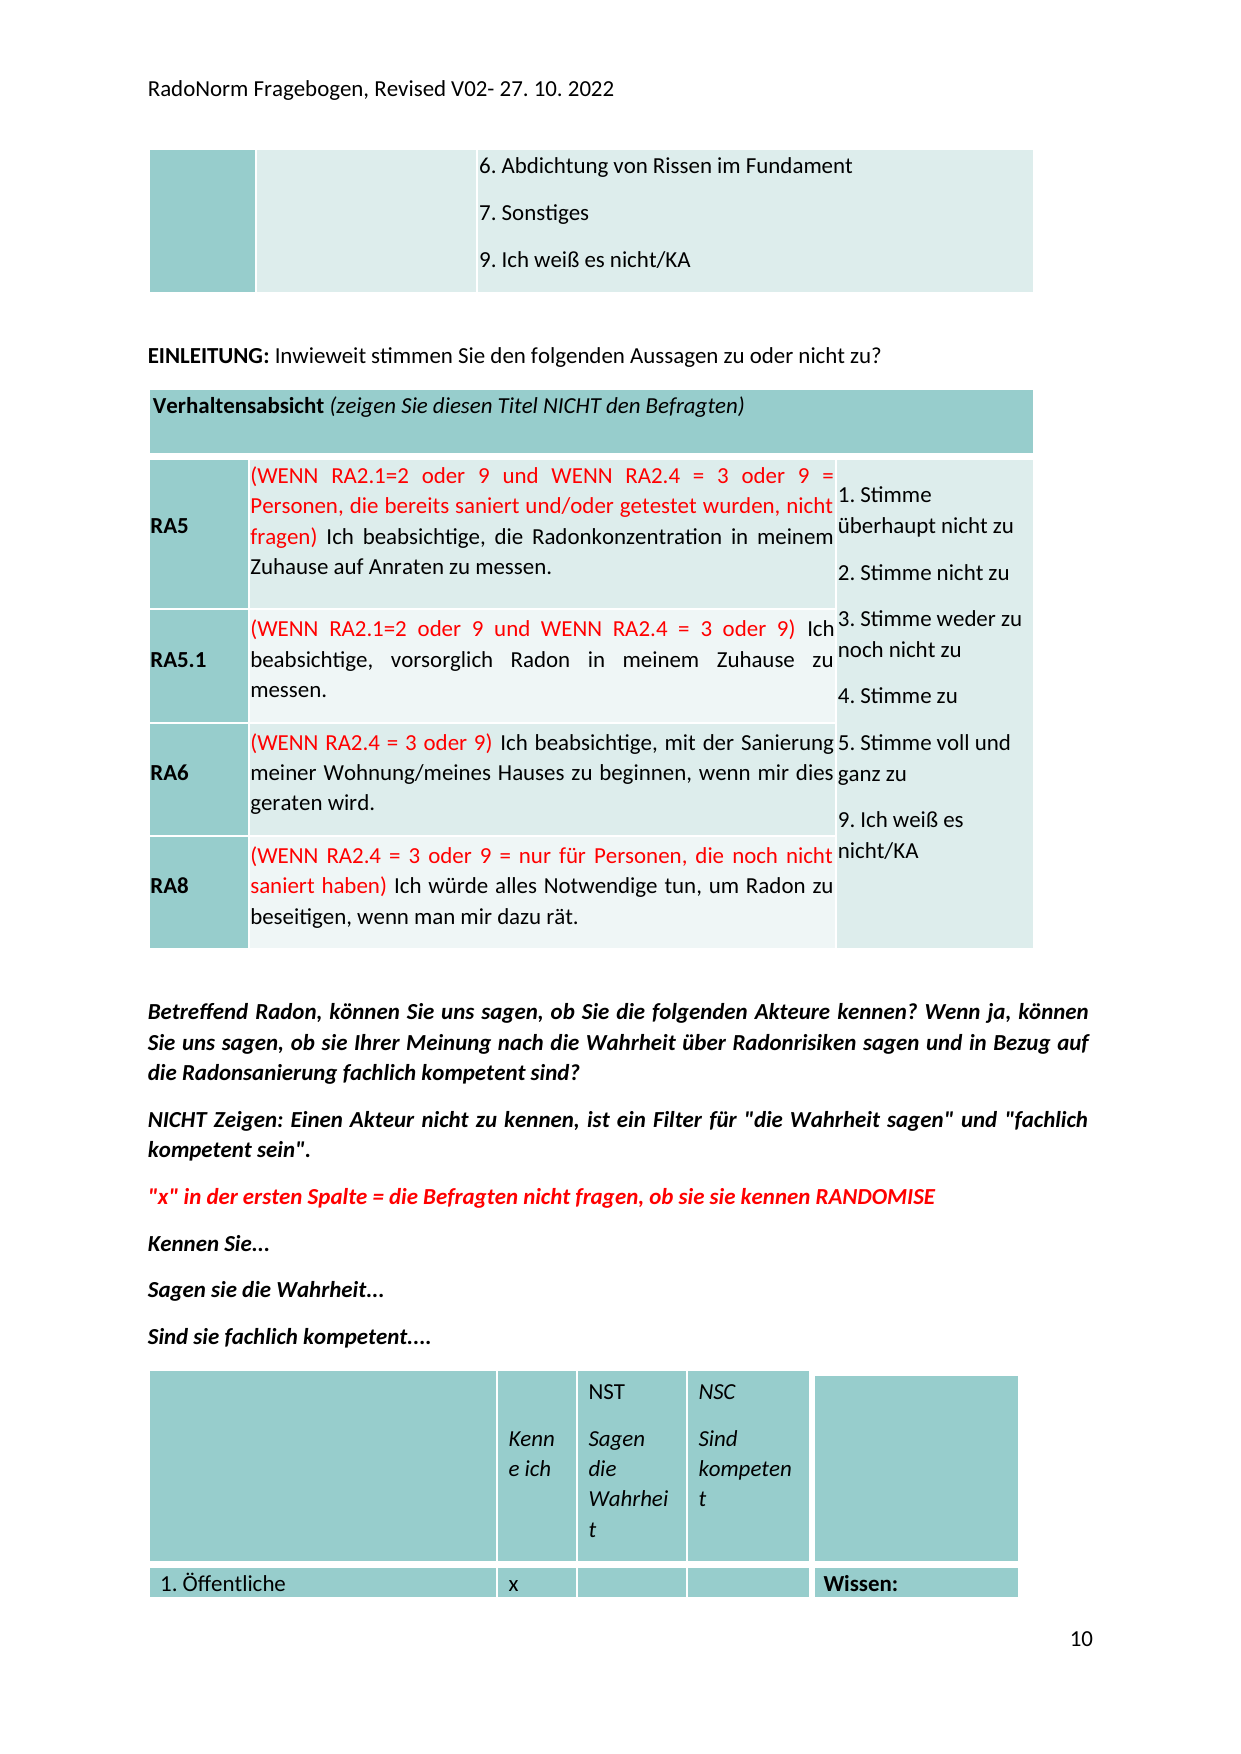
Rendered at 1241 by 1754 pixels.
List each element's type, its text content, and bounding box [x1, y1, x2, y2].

table_cell RA5.1 [150, 610, 248, 722]
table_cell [815, 1568, 1018, 1597]
table_cell (WENN RA2.1=2 oder 9 und WENN RA2.4 = 3 oder 9) Ich beabsichtige, vorsorglich Radon in meinem Zuhause zu messen. [250, 610, 835, 722]
table_header Kenne ich [498, 1371, 576, 1561]
table_cell 1. Stimme überhaupt nicht zu 2. Stimme nicht zu 3. Stimme weder zu noch nicht zu 4. Stimme zu 5. Stimme voll und ganz zu 9. Ich weiß es nicht/KA [837, 460, 1033, 948]
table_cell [257, 150, 476, 292]
table_cell (WENN RA2.1=2 oder 9 und WENN RA2.4 = 3 oder 9 = Personen, die bereits saniert und/oder getestet wurden, nicht fragen) Ich beabsichtige, die Radonkonzentration in meinem Zuhause auf Anraten zu messen. [250, 460, 835, 608]
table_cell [478, 150, 1033, 292]
text Kennen Sie... [148, 1229, 1093, 1257]
table_cell RA6 [150, 724, 248, 835]
table_cell [578, 1568, 686, 1597]
table_cell RA5 [150, 460, 248, 608]
text Sagen sie die Wahrheit... [148, 1276, 1093, 1304]
table_header Verhaltensabsicht (zeigen Sie diesen Titel NICHT den Befragten) [150, 390, 1033, 453]
table_cell RA2.5 [150, 150, 255, 292]
table_cell (WENN RA2.4 = 3 oder 9 = nur für Personen, die noch nicht saniert haben) Ich würde alles Notwendige tun, um Radon zu beseitigen, wenn man mir dazu rät. [250, 837, 835, 948]
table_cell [150, 1568, 496, 1597]
table_header [815, 1376, 1018, 1561]
table_header NST Sagen die Wahrheit [578, 1371, 686, 1561]
table_cell (WENN RA2.4 = 3 oder 9) Ich beabsichtige, mit der Sanierung meiner Wohnung/meines Hauses zu beginnen, wenn mir dies geraten wird. [250, 724, 835, 835]
table_header [150, 1371, 496, 1561]
table_cell RA8 [150, 837, 248, 948]
text Betreffend Radon, können Sie uns sagen, ob Sie die folgenden Akteure kennen? Wenn ja, können Sie uns sagen, ob sie Ihrer Meinung nach die Wahrheit über Radonrisiken sagen und in Bezug auf die Radonsanierung fachlich kompetent sind? [148, 997, 1093, 1086]
table_header NSC Sind kompetent [688, 1371, 809, 1561]
text EINLEITUNG: Inwieweit stimmen Sie den folgenden Aussagen zu oder nicht zu? [148, 341, 1093, 369]
text NICHT Zeigen: Einen Akteur nicht zu kennen, ist ein Filter für "die Wahrheit sagen" und "fachlich kompetent sein". [148, 1105, 1093, 1163]
table_cell [688, 1568, 809, 1597]
text "x" in der ersten Spalte = die Befragten nicht fragen, ob sie sie kennen RANDOMISE [148, 1182, 1093, 1210]
table_cell x [498, 1568, 576, 1597]
text Sind sie fachlich kompetent.... [148, 1322, 1093, 1351]
